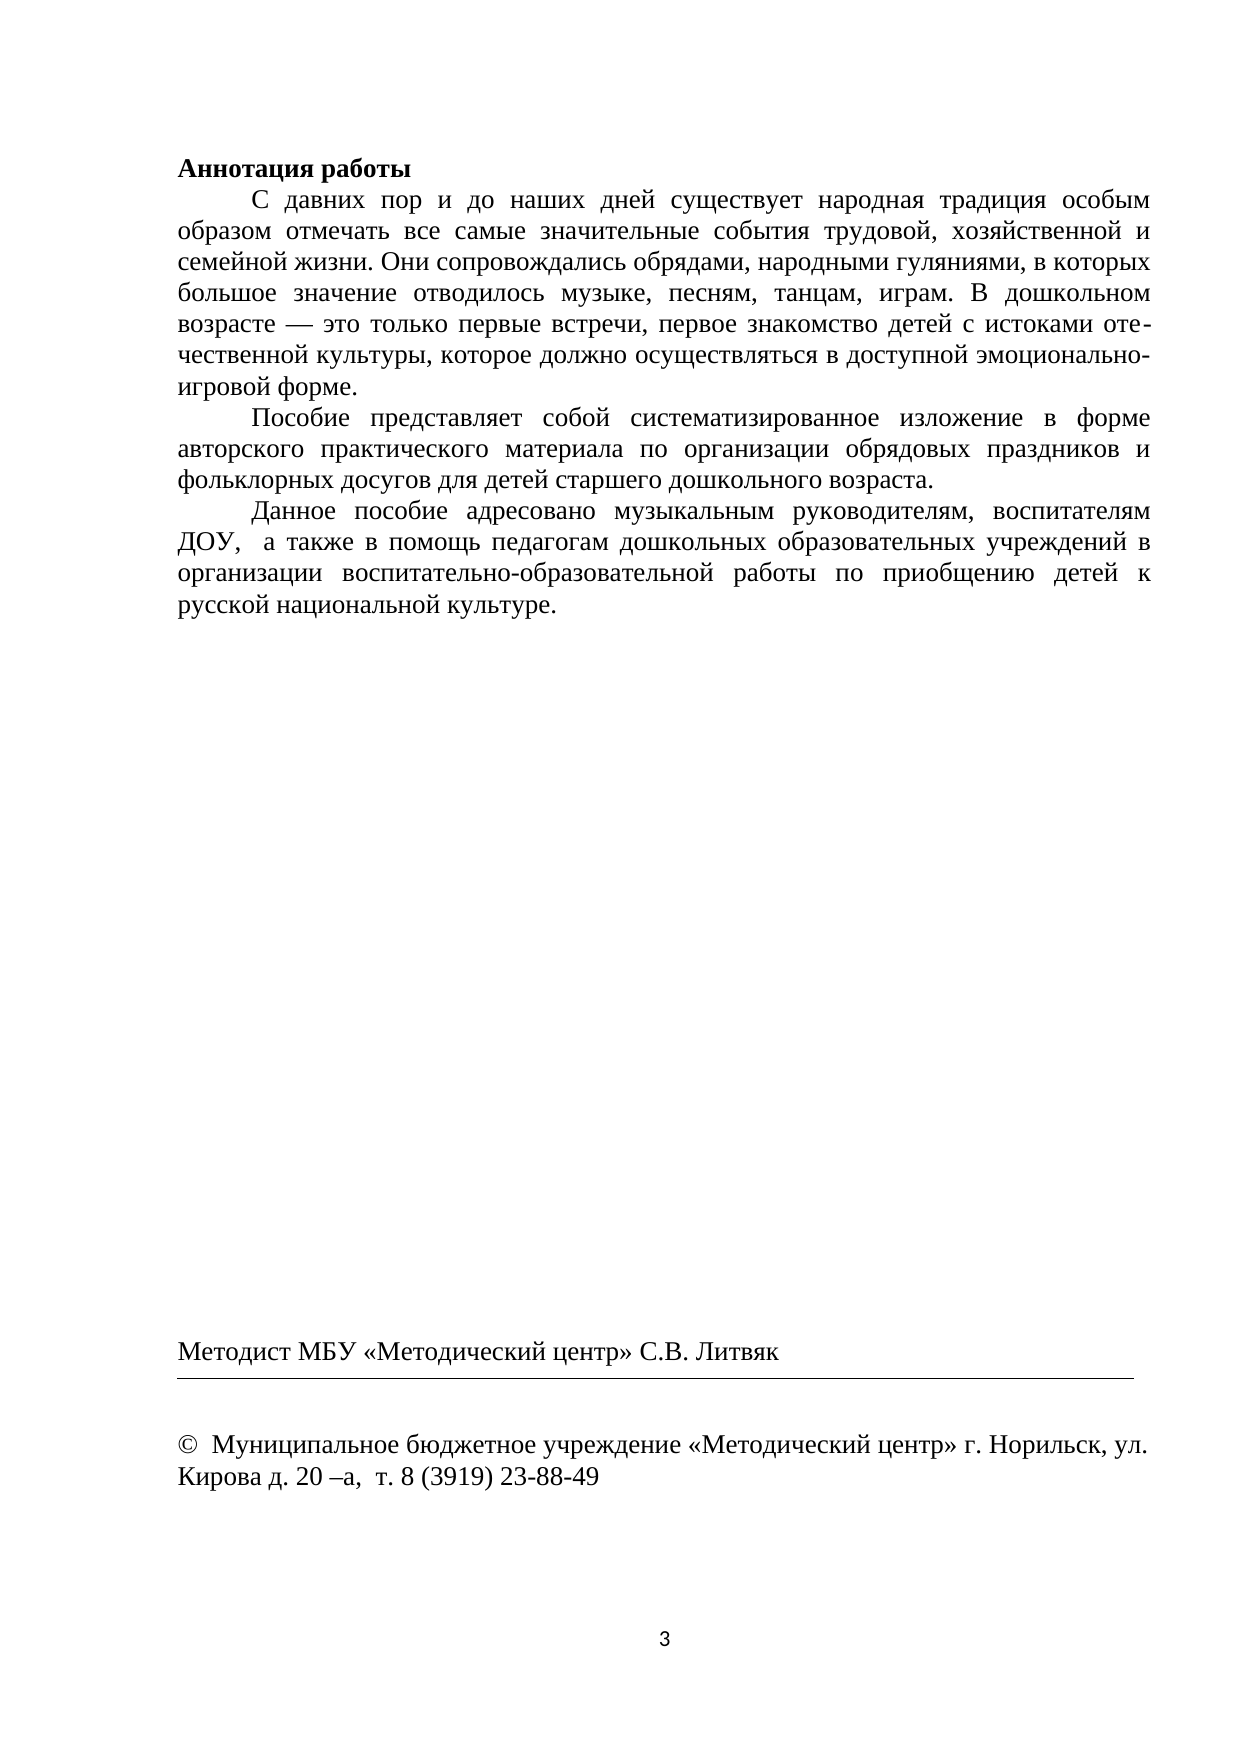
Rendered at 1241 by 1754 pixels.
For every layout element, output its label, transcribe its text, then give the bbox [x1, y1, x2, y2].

text © Муниципальное бюджетное учреждение «Методический центр» г. Норильск, ул. Кирова д. 20 –а, т. 8 (3919) 23-88-49 [177, 1429, 1152, 1491]
text Аннотация работы [177, 152, 1152, 183]
text Данное пособие адресовано музыкальным руководителям, воспитателям ДОУ, а также в помощь педагогам дошкольных образовательных учреждений в организации воспитательно-образовательной работы по приобщению детей к русской национальной культуре. [177, 494, 1152, 619]
text Методист МБУ «Методический центр» С.В. Литвяк [177, 1335, 1152, 1366]
text С давних пор и до наших дней существует народная традиция особым образом отмечать все самые значительные события трудовой, хозяйственной и семейной жизни. Они сопровождались обрядами, народными гуляниями, в которых большое значение отводилось музыке, песням, танцам, играм. В дошкольном возрасте — это только первые встречи, первое знакомство детей с истоками отечественной культуры, которое должно осуществляться в доступной эмоционально-игровой форме. [177, 183, 1152, 401]
text Пособие представляет собой систематизированное изложение в форме авторского практического материала по организации обрядовых праздников и фольклорных досугов для детей старшего дошкольного возраста. [177, 401, 1152, 494]
